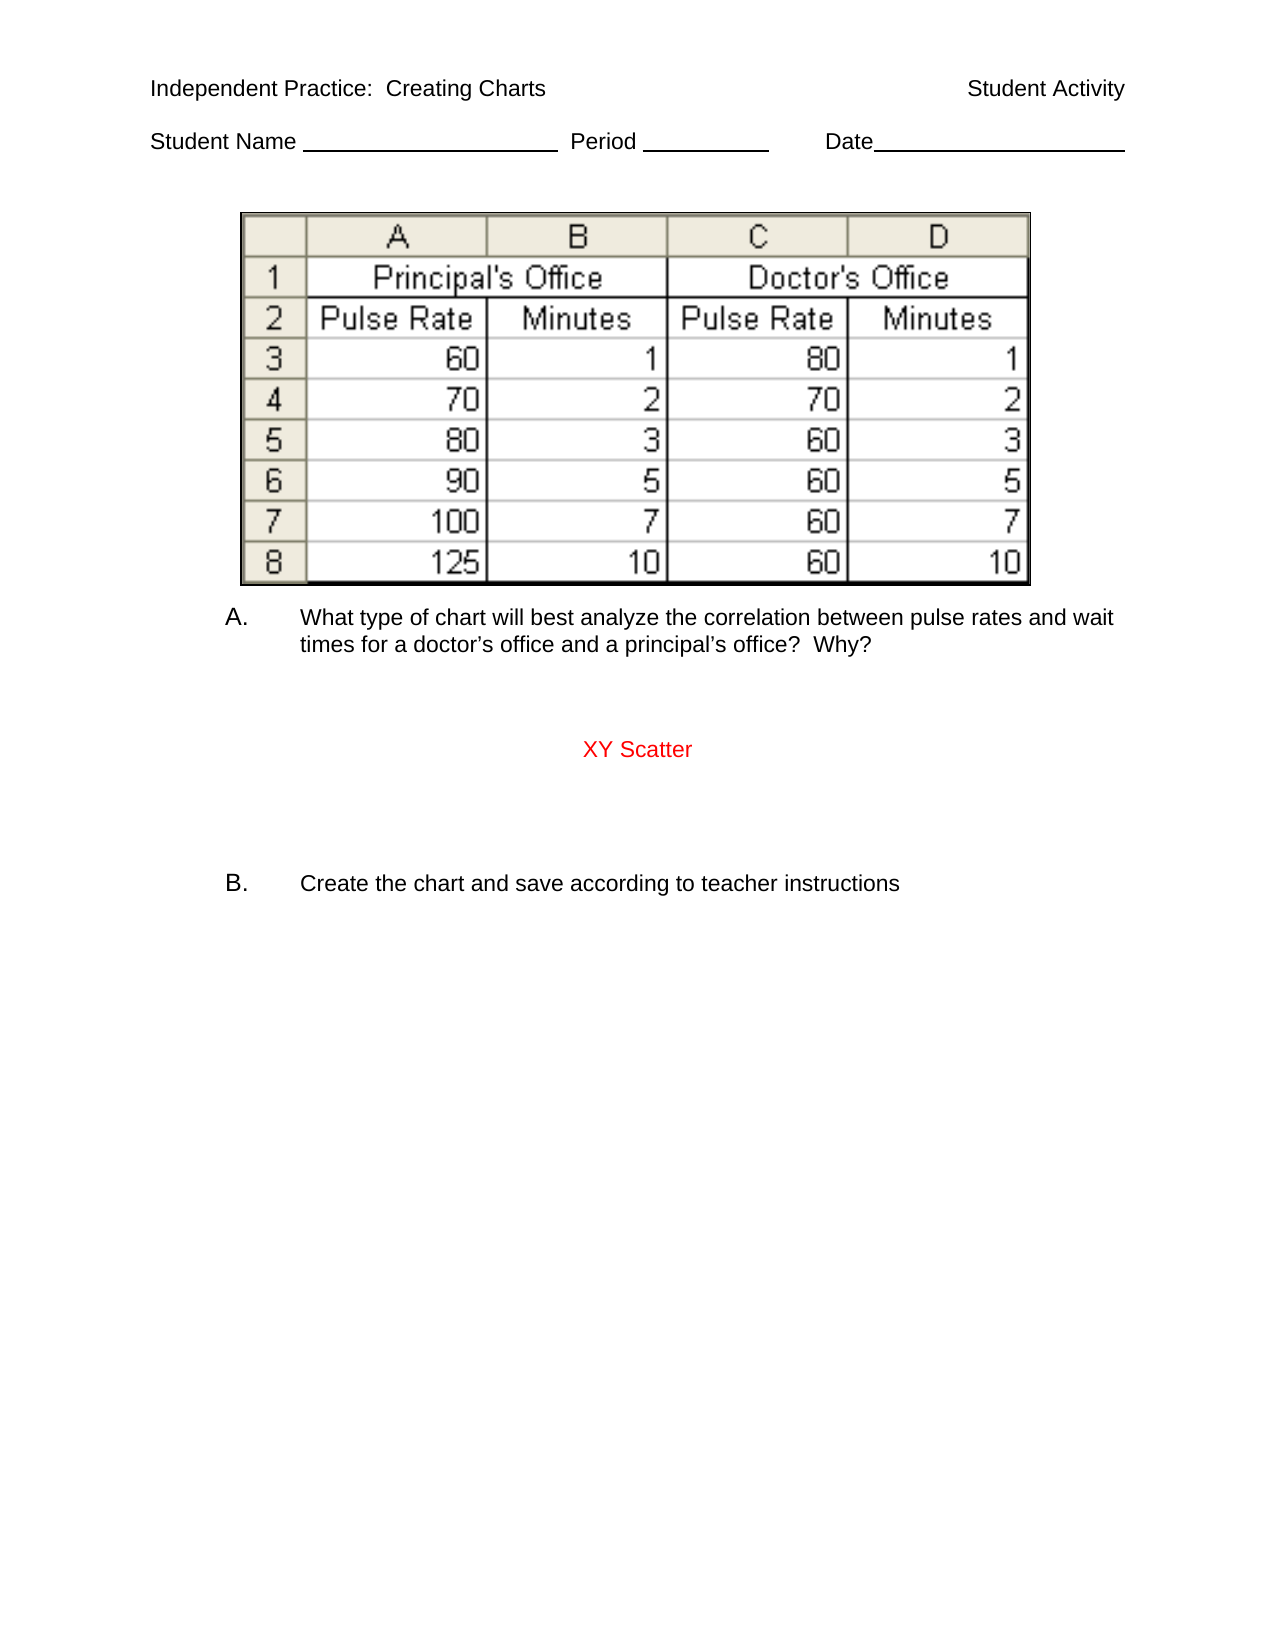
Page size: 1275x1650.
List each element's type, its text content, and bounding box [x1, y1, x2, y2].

text XY Scatter [150, 736, 1125, 763]
list What type of chart will best analyze the correlation between pulse rates and wait times for a doctor’s office and a principal’s office? Why? [225, 602, 1125, 657]
list Create the chart and save according to teacher instructions [225, 868, 1125, 897]
picture [242, 213, 1030, 584]
